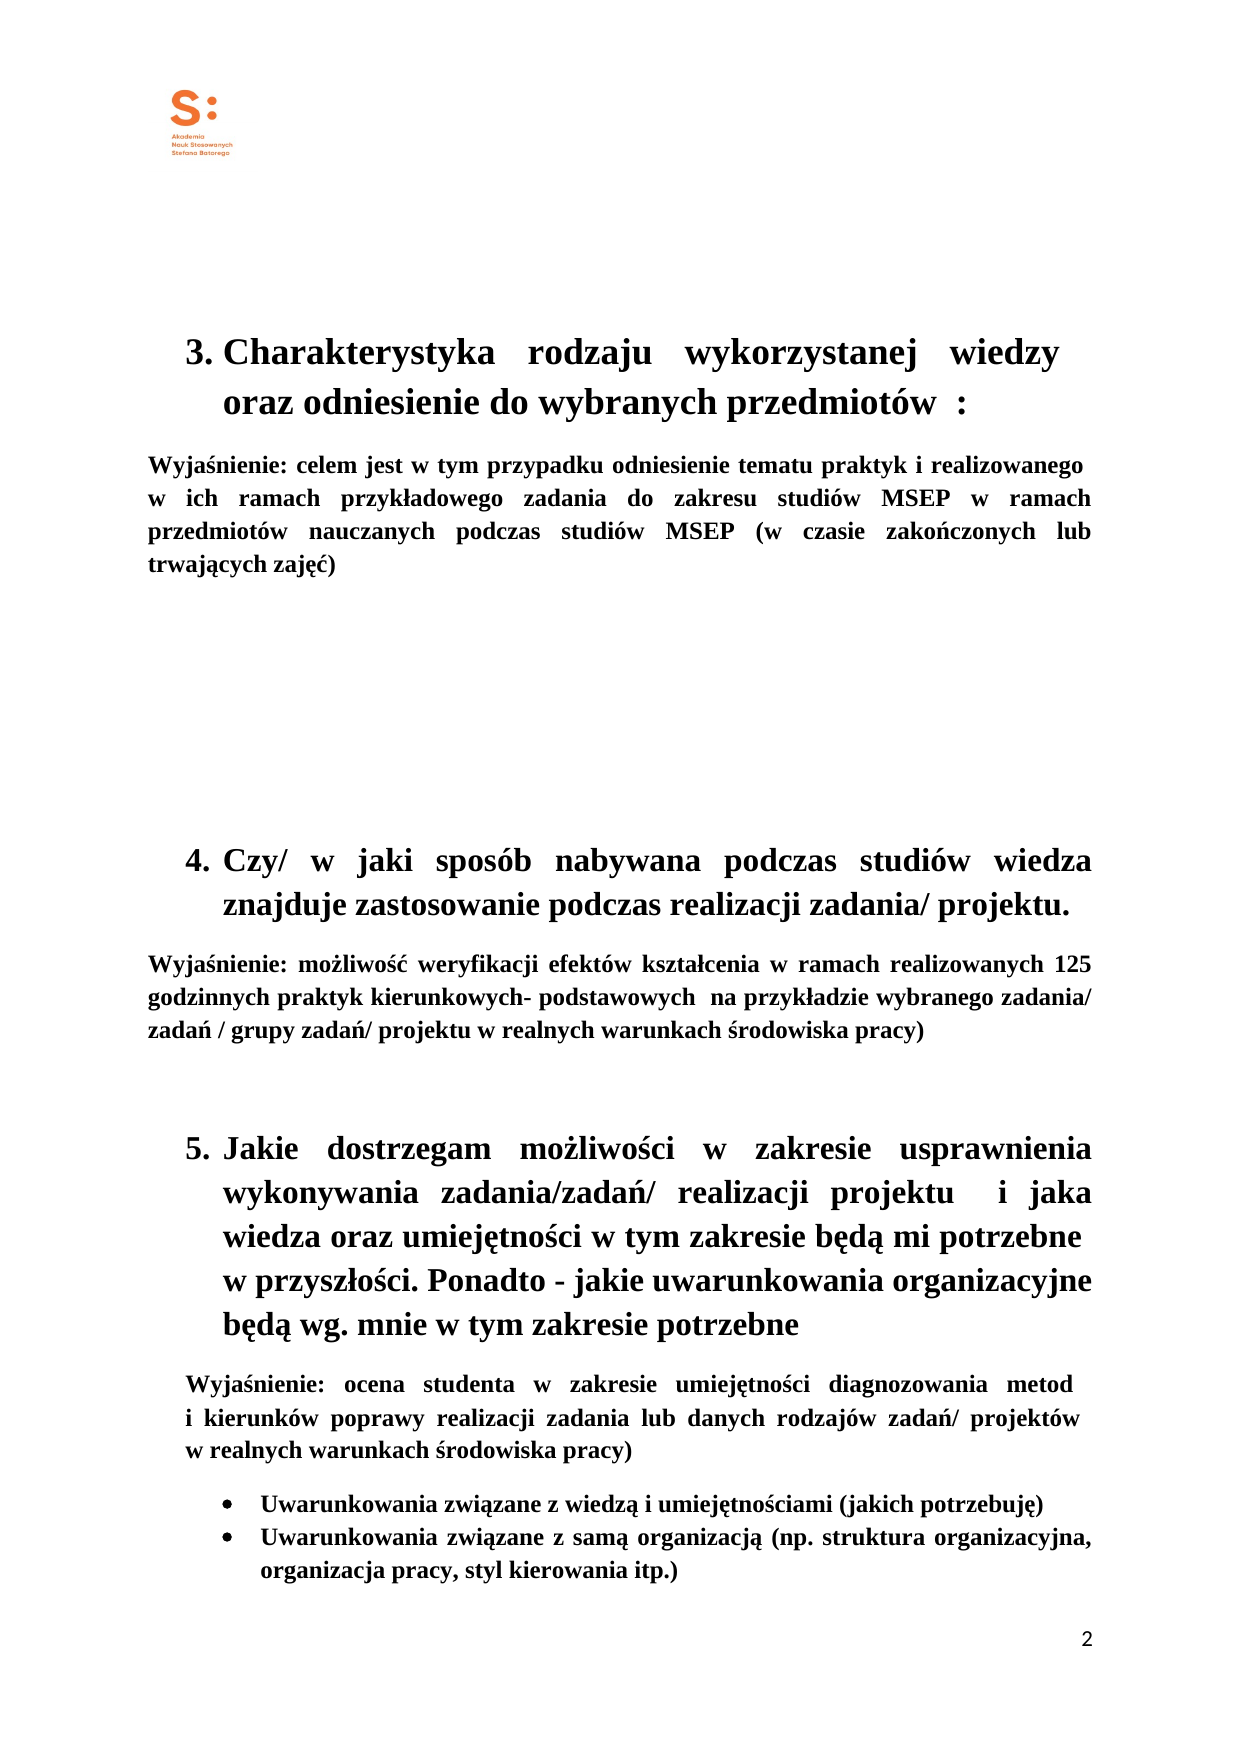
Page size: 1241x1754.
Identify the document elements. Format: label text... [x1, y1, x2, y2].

list Czy/ w jaki sposób nabywana podczas studiów wiedza znajduje zastosowanie podczas realizacji zadania/ projektu. [185, 840, 1093, 923]
text Wyjaśnienie: celem jest w tym przypadku odniesienie tematu praktyk i realizowanego w ich ramach przykładowego zadania do zakresu studiów MSEP w ramach przedmiotów nauczanych podczas studiów MSEP (w czasie zakończonych lub trwających zajęć) [148, 450, 1093, 578]
text Wyjaśnienie: ocena studenta w zakresie umiejętności diagnozowania metod i kierunków poprawy realizacji zadania lub danych rodzajów zadań/ projektów w realnych warunkach środowiska pracy) [185, 1369, 1093, 1464]
text Wyjaśnienie: możliwość weryfikacji efektów kształcenia w ramach realizowanych 125 godzinnych praktyk kierunkowych- podstawowych na przykładzie wybranego zadania/ zadań / grupy zadań/ projektu w realnych warunkach środowiska pracy) [148, 949, 1093, 1044]
list Charakterystyka rodzaju wykorzystanej wiedzy oraz odniesienie do wybranych przedmiotów : [185, 330, 1093, 422]
picture [147, 73, 258, 172]
list Jakie dostrzegam możliwości w zakresie usprawnienia wykonywania zadania/zadań/ realizacji projektu i jaka wiedza oraz umiejętności w tym zakresie będą mi potrzebne w przyszłości. Ponadto - jakie uwarunkowania organizacyjne będą wg. mnie w tym zakresie potrzebne [185, 1128, 1093, 1343]
list Uwarunkowania związane z wiedzą i umiejętnościami (jakich potrzebuję) [223, 1489, 1093, 1518]
list Uwarunkowania związane z samą organizacją (np. struktura organizacyjna, organizacja pracy, styl kierowania itp.) [223, 1522, 1093, 1584]
